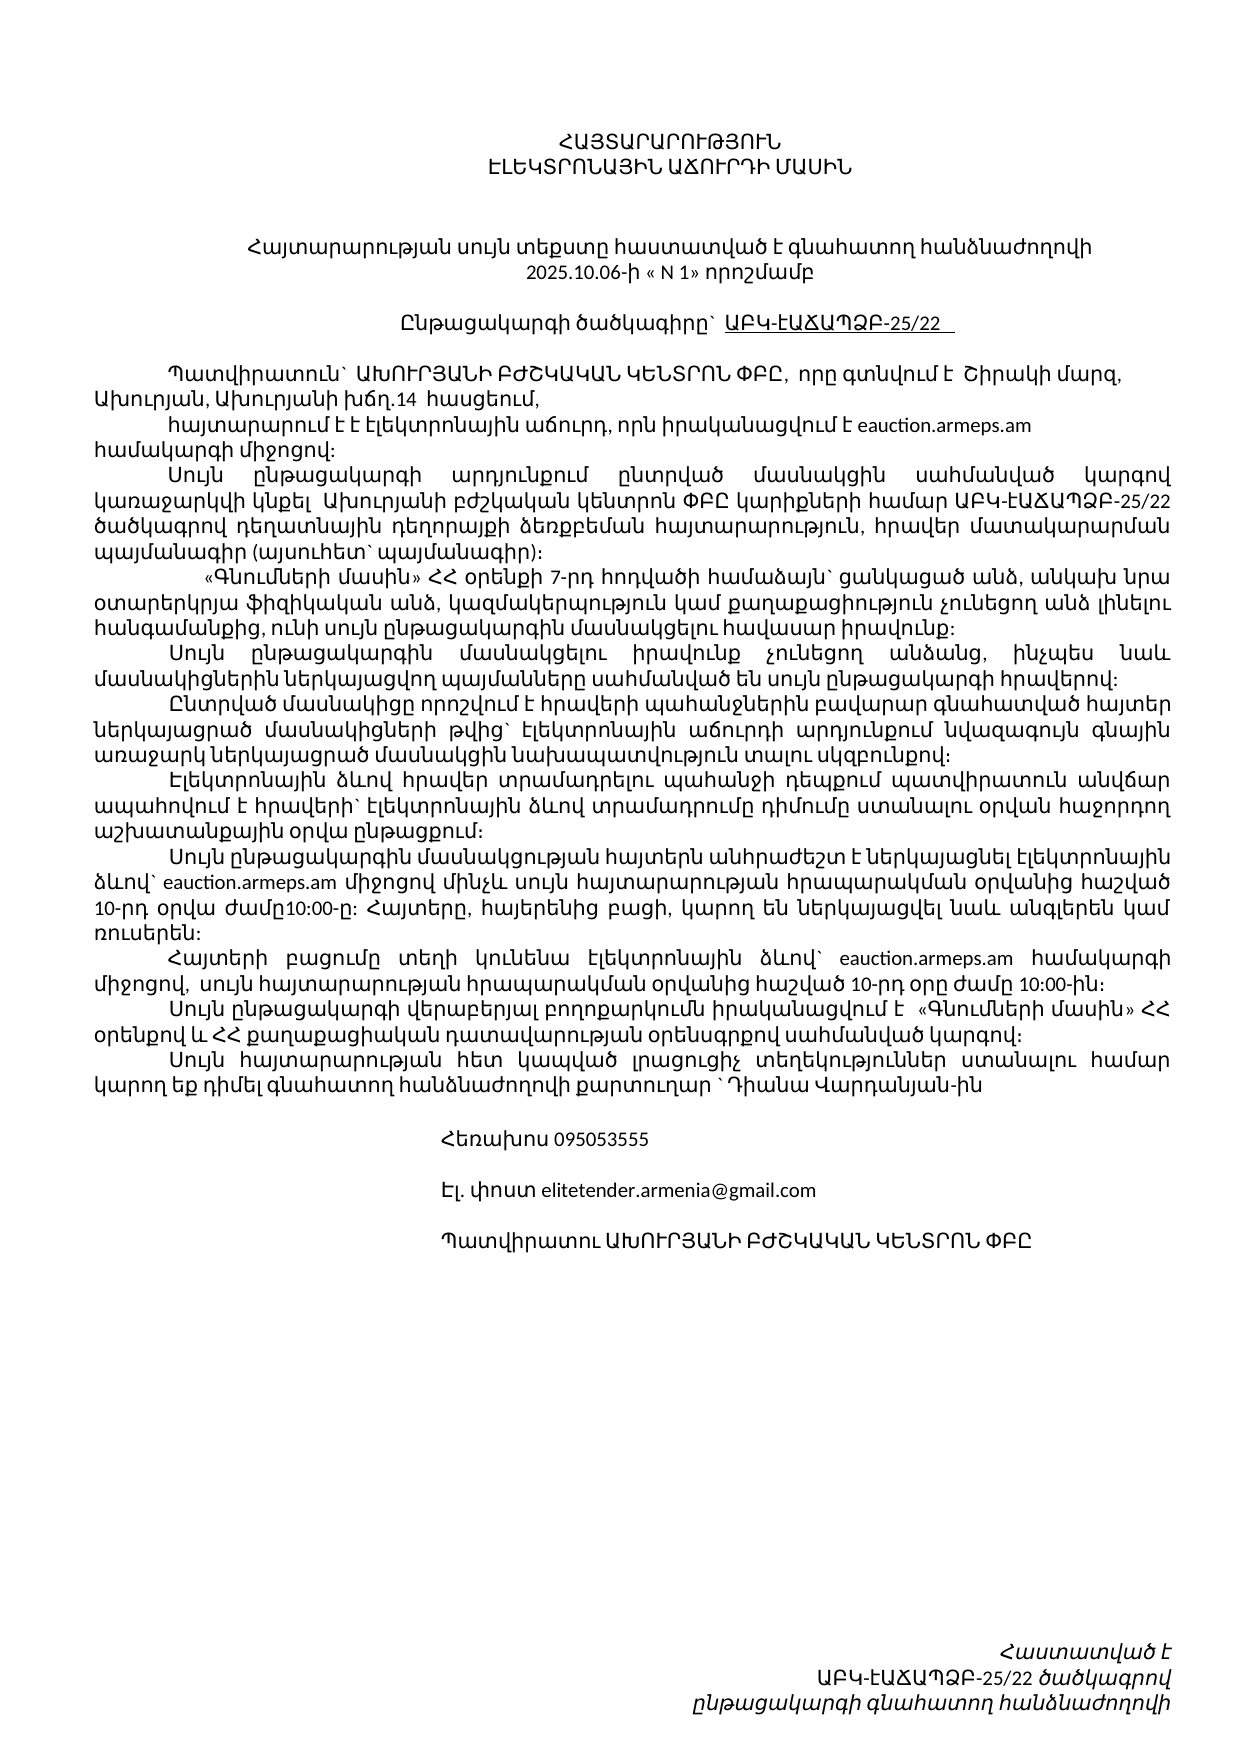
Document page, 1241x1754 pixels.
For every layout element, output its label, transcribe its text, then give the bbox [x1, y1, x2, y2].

text Հայտերի բացումը տեղի կունենա էլեկտրոնային ձևով` eauction.armeps.am համակարգի միջոցով, սույն հայտարարության հրապարակման օրվանից հաշված 10-րդ օրը ժամը 10:00-ին։ [94, 946, 1171, 996]
text Հայտարարության սույն տեքստը հաստատված է գնահատող հանձնաժողովի [94, 234, 1171, 259]
text ԱԲԿ-էԱՃԱՊՁԲ-25/22 ծածկագրով [94, 1665, 1171, 1690]
text ԷԼԵԿՏՐՈՆԱՅԻՆ ԱՃՈՒՐԴԻ ՄԱՍԻՆ [94, 154, 1171, 180]
text Սույն ընթացակարգին մասնակցելու իրավունք չունեցող անձանց, ինչպես նաև մասնակիցներին ներկայացվող պայմանները սահմանված են սույն ընթացակարգի հրավերով: [94, 641, 1171, 691]
text հայտարարում է է էլեկտրոնային աճուրդ, որն իրականացվում է eauction.armeps.am համակարգի միջոցով: [94, 412, 1171, 463]
text 2025.10.06 -ի « N 1» որոշմամբ [94, 259, 1171, 285]
text Սույն հայտարարության հետ կապված լրացուցիչ տեղեկություններ ստանալու համար կարող եք դիմել գնահատող հանձնաժողովի քարտուղար ` Դիանա Վարդանյան-ին [94, 1047, 1171, 1098]
text Ընտրված մասնակիցը որոշվում է հրավերի պահանջներին բավարար գնահատված հայտեր ներկայացրած մասնակիցների թվից` էլեկտրոնային աճուրդի արդյունքում նվազագույն գնային առաջարկ ներկայացրած մասնակցին նախապատվություն տալու սկզբունքով։ [94, 691, 1171, 768]
text ընթացակարգի գնահատող հանձնաժողովի [94, 1690, 1171, 1716]
text Սույն ընթացակարգի վերաբերյալ բողոքարկումն իրականացվում է «Գնումների մասին» ՀՀ օրենքով և ՀՀ քաղաքացիական դատավարության օրենսգրքով սահմանված կարգով։ [94, 996, 1171, 1047]
text Էլ. փոստ elitetender.armenia@gmail.com [94, 1177, 1171, 1203]
text ՀԱՅՏԱՐԱՐՈՒԹՅՈՒՆ [94, 129, 1171, 154]
text Հաստատված է [94, 1639, 1171, 1665]
text Պատվիրատուն` ԱԽՈՒՐՅԱՆԻ ԲԺՇԿԱԿԱՆ ԿԵՆՏՐՈՆ ՓԲԸ, որը գտնվում է Շիրակի մարզ, Ախուրյան, Ախուրյանի խճղ.14 հասցեում, [94, 361, 1171, 412]
text «Գնումների մասին» ՀՀ օրենքի 7-րդ հոդվածի համաձայն` ցանկացած անձ, անկախ նրա օտարերկրյա ֆիզիկական անձ, կազմակերպություն կամ քաղաքացիություն չունեցող անձ լինելու հանգամանքից, ունի սույն ընթացակարգին մասնակցելու հավասար իրավունք: [94, 564, 1171, 641]
text Պատվիրատու ԱԽՈՒՐՅԱՆԻ ԲԺՇԿԱԿԱՆ ԿԵՆՏՐՈՆ ՓԲԸ [94, 1228, 1171, 1253]
text Սույն ընթացակարգին մասնակցության հայտերն անհրաժեշտ է ներկայացնել էլեկտրոնային ձևով` eauction.armeps.am միջոցով մինչև սույն հայտարարության հրապարակման օրվանից հաշված 10-րդ օրվա ժամը10:00-ը: Հայտերը, հայերենից բացի, կարող են ներկայացվել նաև անգլերեն կամ ռուսերեն: [94, 844, 1171, 946]
text Հեռախոս 095053555 [94, 1126, 1171, 1152]
text Էլեկտրոնային ձևով հրավեր տրամադրելու պահանջի դեպքում պատվիրատուն անվճար ապահովում է հրավերի` էլեկտրոնային ձևով տրամադրումը դիմումը ստանալու օրվան հաջորդող աշխատանքային օրվա ընթացքում։ [94, 768, 1171, 844]
text Ընթացակարգի ծածկագիրը` ԱԲԿ-էԱՃԱՊՁԲ-25/22 [94, 310, 1171, 336]
text Սույն ընթացակարգի արդյունքում ընտրված մասնակցին սահմանված կարգով կառաջարկվի կնքել Ախուրյանի բժշկական կենտրոն ՓԲԸ կարիքների համար ԱԲԿ-էԱՃԱՊՁԲ-25/22 ծածկագրով դեղատնային դեղորայքի ձեռքբեման հայտարարություն, հրավեր մատակարարման պայմանագիր (այսուհետ` պայմանագիր)։ [94, 463, 1171, 564]
